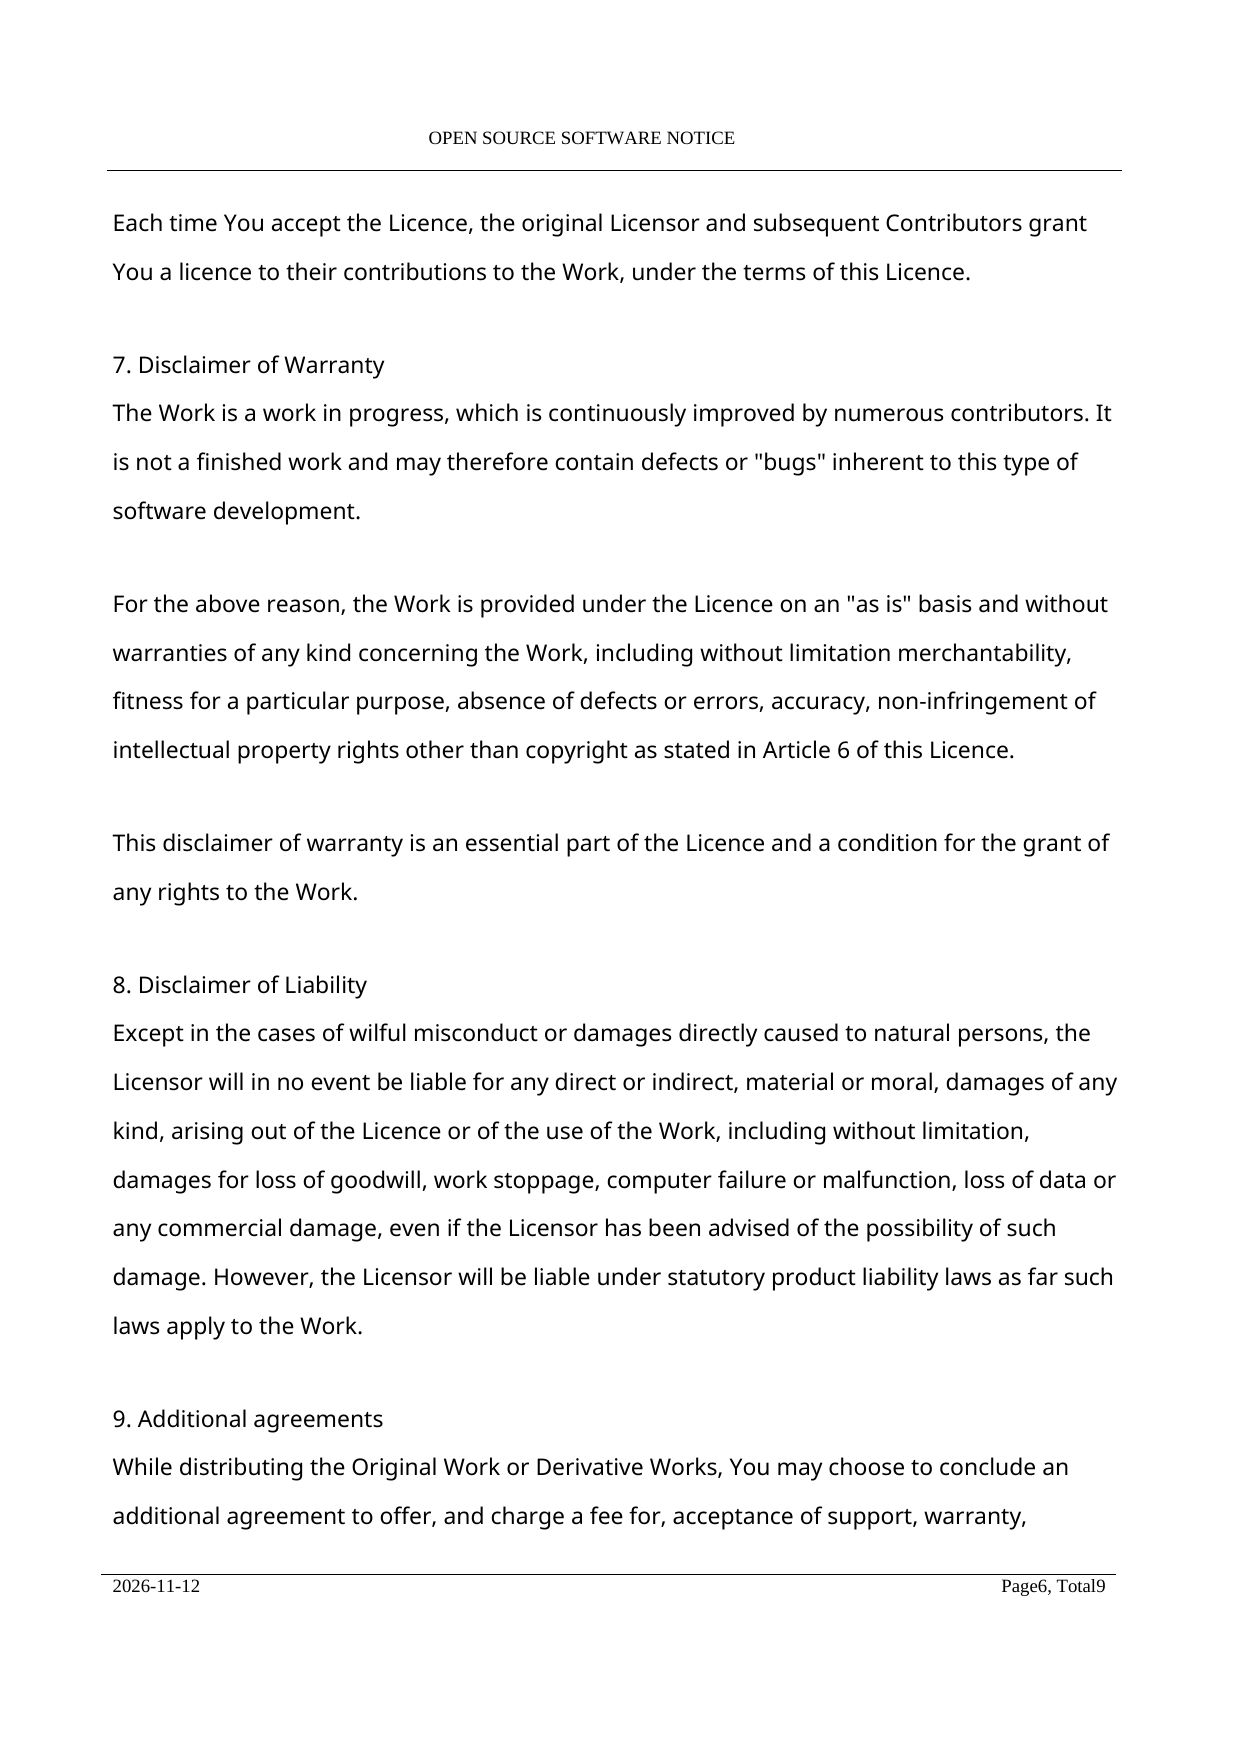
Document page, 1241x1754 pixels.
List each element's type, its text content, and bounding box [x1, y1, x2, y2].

text Each time You accept the Licence, the original Licensor and subsequent Contributors grant You a licence to their contributions to the Work, under the terms of this Licence. [112, 206, 1128, 288]
text The Work is a work in progress, which is continuously improved by numerous contributors. It is not a finished work and may therefore contain defects or "bugs" inherent to this type of software development. [112, 396, 1128, 526]
text For the above reason, the Work is provided under the Licence on an "as is" basis and without warranties of any kind concerning the Work, including without limitation merchantability, fitness for a particular purpose, absence of defects or errors, accuracy, non-infringement of intellectual property rights other than copyright as stated in Article 6 of this Licence. [112, 587, 1128, 766]
text This disclaimer of warranty is an essential part of the Licence and a condition for the grant of any rights to the Work. [112, 827, 1128, 908]
text 7. Disclaimer of Warranty [112, 348, 1128, 381]
text 8. Disclaimer of Liability [112, 969, 1128, 1001]
text Except in the cases of wilful misconduct or damages directly caused to natural persons, the Licensor will in no event be liable for any direct or indirect, material or moral, damages of any kind, arising out of the Licence or of the use of the Work, including without limitation, damages for loss of goodwill, work stoppage, computer failure or malfunction, loss of data or any commercial damage, even if the Licensor has been advised of the possibility of such damage. However, the Licensor will be liable under statutory product liability laws as far such laws apply to the Work. [112, 1017, 1128, 1342]
text 9. Additional agreements [112, 1402, 1128, 1435]
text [112, 1451, 1128, 1532]
